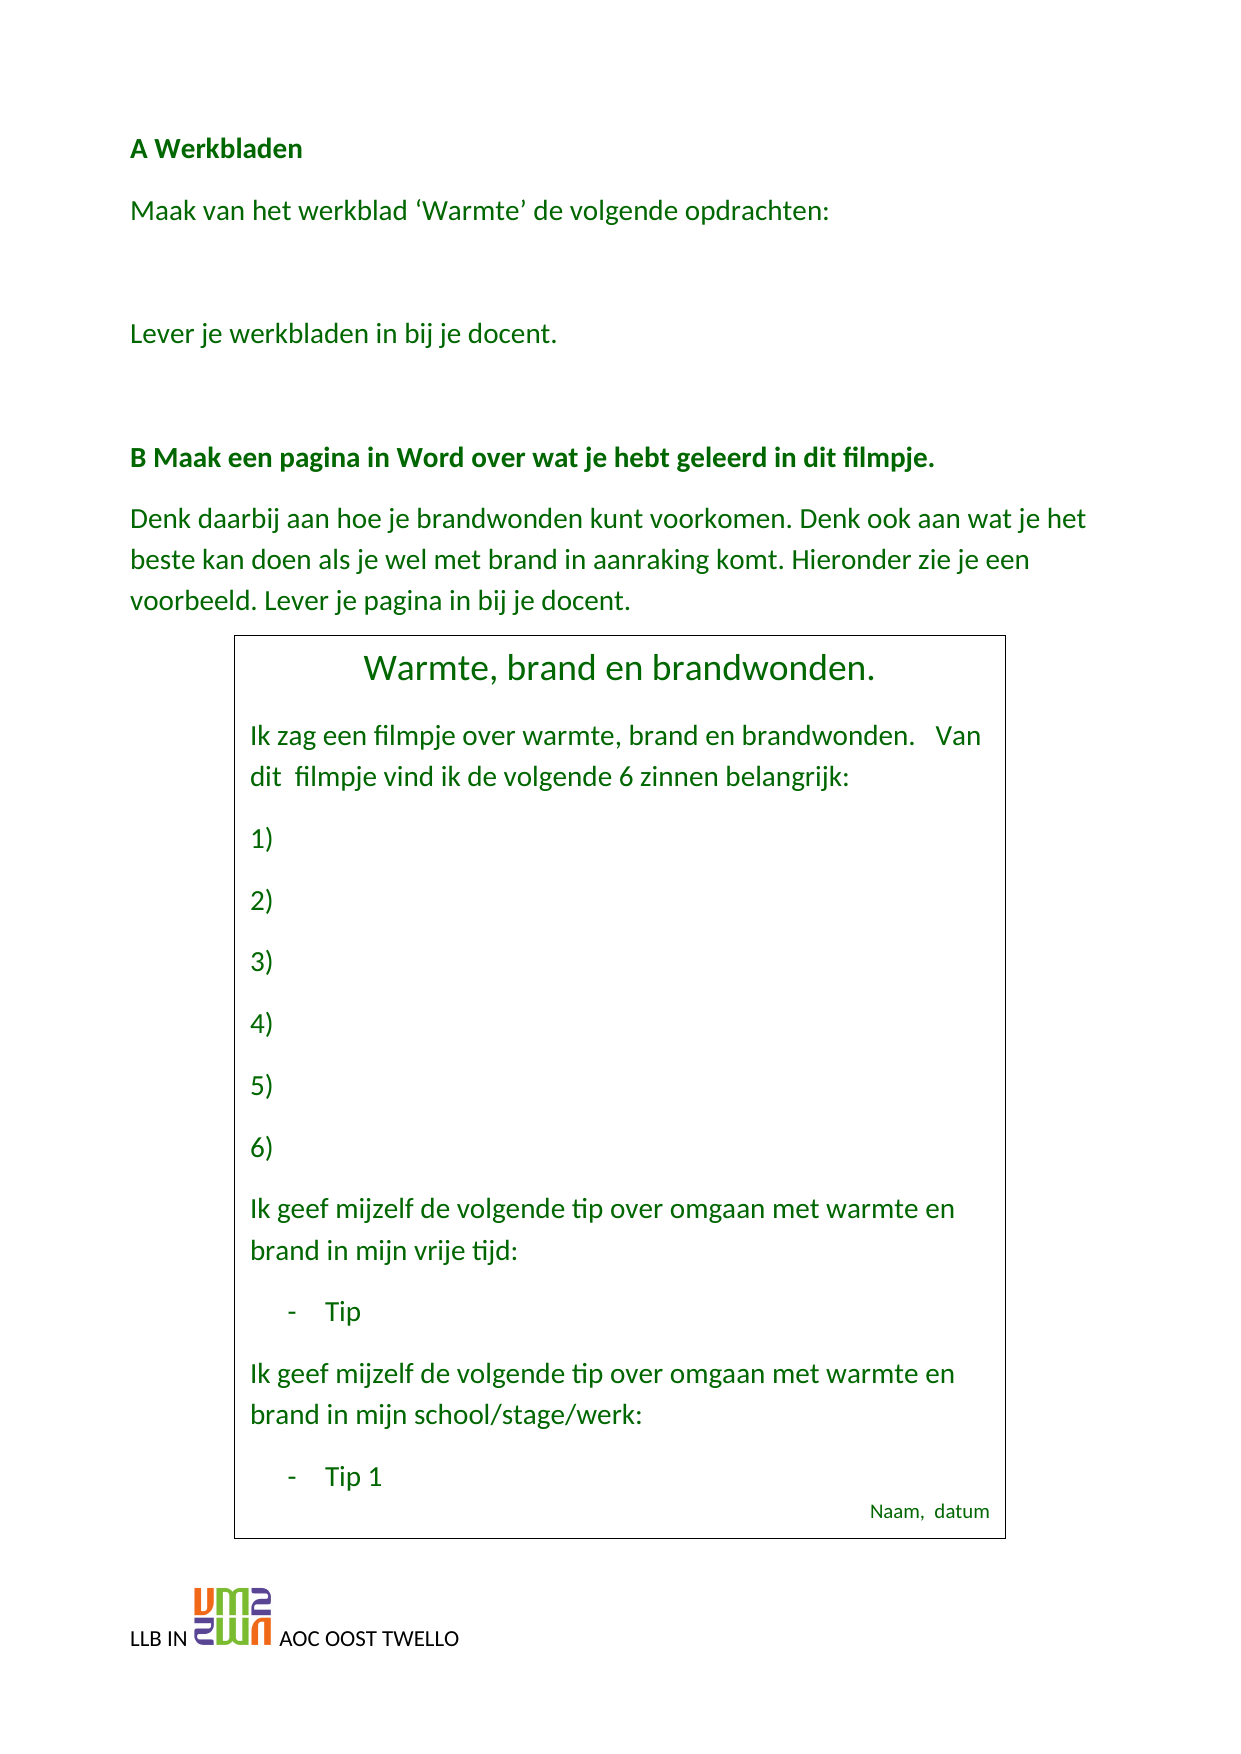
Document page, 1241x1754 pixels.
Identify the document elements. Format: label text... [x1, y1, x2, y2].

text Maak van het werkblad ‘Warmte’ de volgende opdrachten: [130, 192, 1092, 227]
text A Werkbladen [130, 130, 1092, 166]
picture [192, 1587, 274, 1647]
text Lever je werkbladen in bij je docent. [130, 315, 1092, 351]
text B Maak een pagina in Word over wat je hebt geleerd in dit filmpje. [130, 439, 1092, 474]
list Denk daarbij aan hoe je brandwonden kunt voorkomen. Denk ook aan wat je het beste kan doen als je wel met brand in aanraking komt. Hieronder zie je een voorbeeld. Lever je pagina in bij je docent. [130, 501, 1092, 618]
